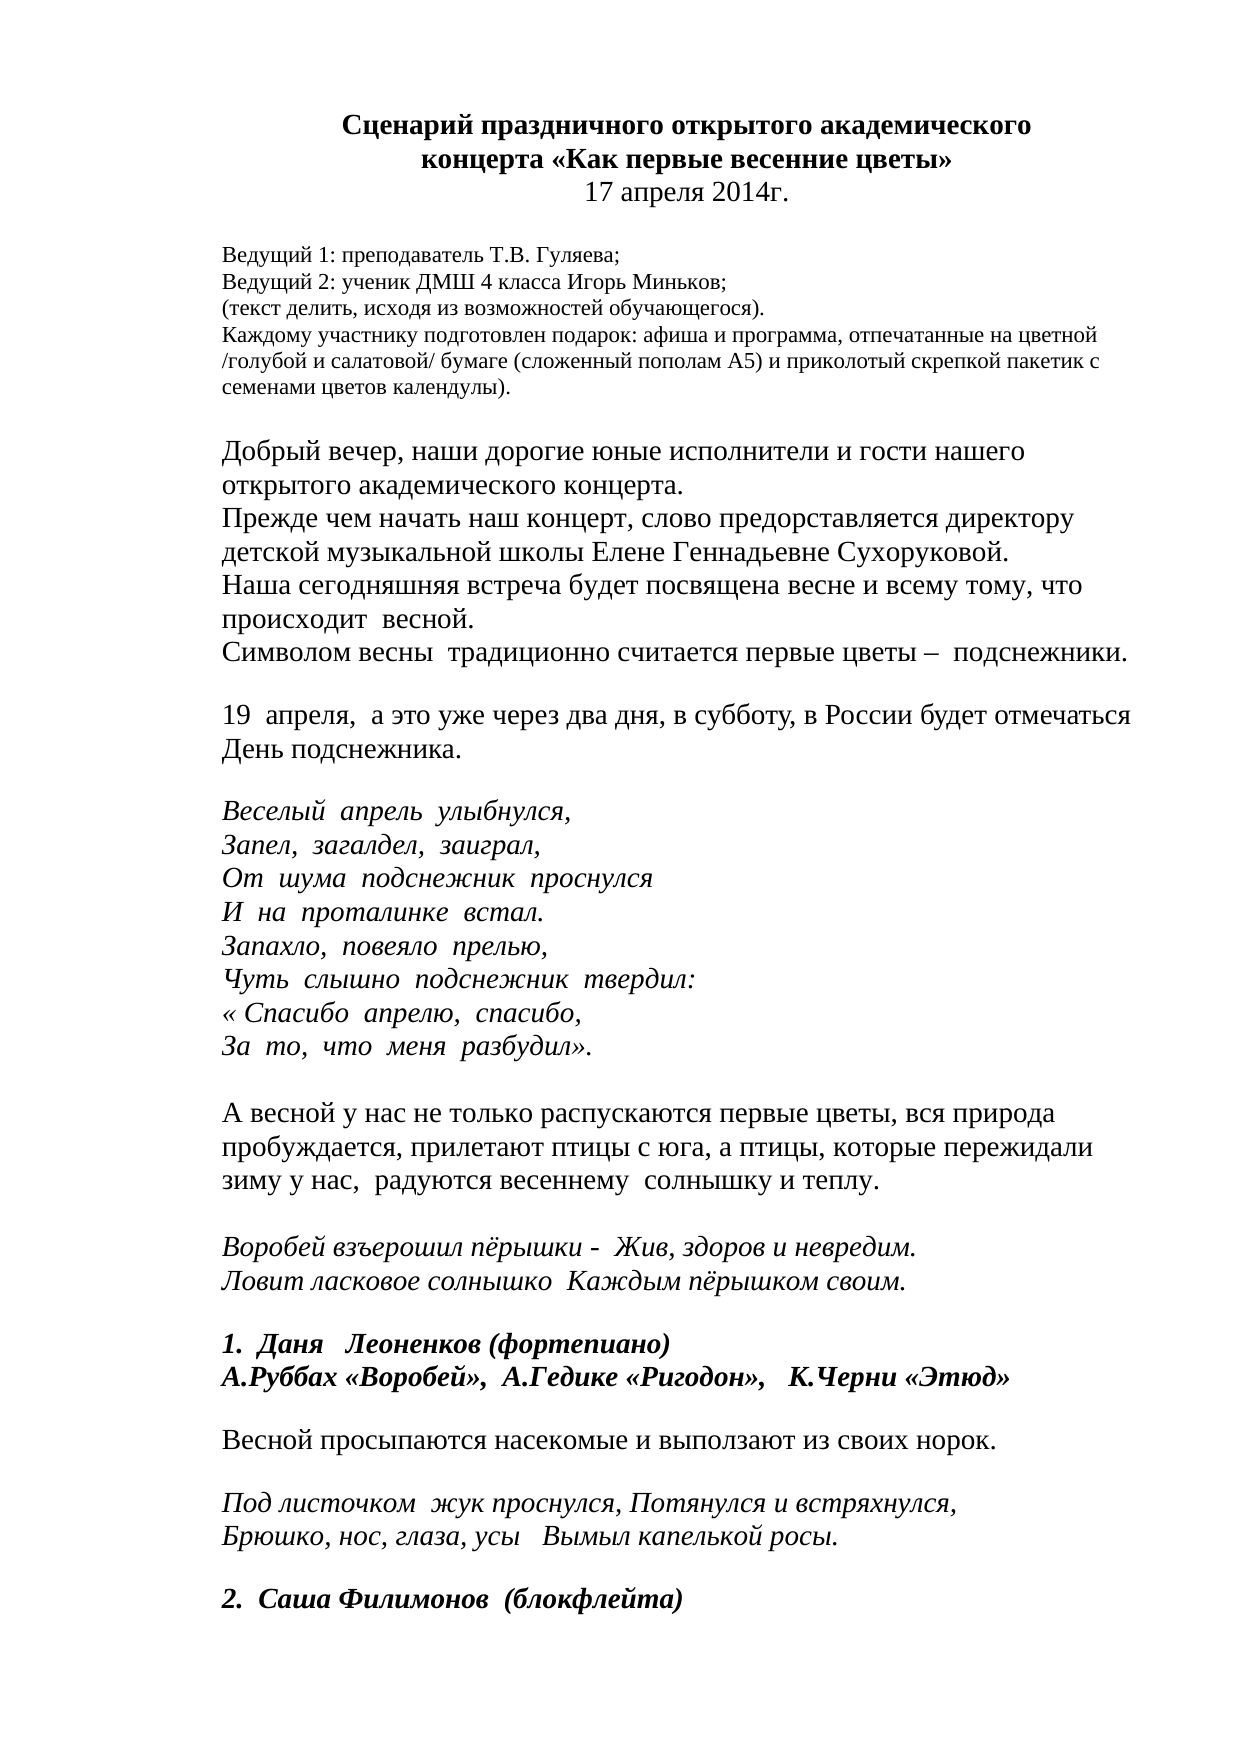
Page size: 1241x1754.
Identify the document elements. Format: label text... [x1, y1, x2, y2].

text Наша сегодняшняя встреча будет посвящена весне и всему тому, что происходит весной. [222, 567, 1152, 634]
text Символом весны традиционно считается первые цветы – подснежники. [222, 634, 1152, 668]
text 2. Саша Филимонов (блокфлейта) [222, 1581, 1152, 1614]
text А весной у нас не только распускаются первые цветы, вся природа пробуждается, прилетают птицы с юга, а птицы, которые пережидали зиму у нас, радуются весеннему солнышку и теплу. [222, 1095, 1152, 1196]
text 1. Даня Леоненков (фортепиано) [222, 1326, 1152, 1359]
text 17 апреля 2014г. [222, 174, 1152, 208]
text Добрый вечер, наши дорогие юные исполнители и гости нашего открытого академического концерта. [222, 433, 1152, 500]
text концерта «Как первые весенние цветы» [222, 141, 1152, 174]
text Воробей взъерошил пёрышки - Жив, здоров и невредим. Ловит ласковое солнышко Каждым пёрышком своим. [222, 1229, 1152, 1297]
text Веселый апрель улыбнулся, Запел, загалдел, заиграл, От шума подснежник проснулся И на проталинке встал. Запахло, повеяло прелью, Чуть слышно подснежник твердил: « Спасибо апрелю, спасибо, За то, что меня разбудил». [222, 793, 1152, 1062]
text 19 апреля, а это уже через два дня, в субботу, в России будет отмечаться День подснежника. [222, 697, 1152, 764]
text Каждому участнику подготовлен подарок: афиша и программа, отпечатанные на цветной /голубой и салатовой/ бумаге (сложенный пополам А5) и приколотый скрепкой пакетик с семенами цветов календулы). [222, 321, 1152, 400]
text Весной просыпаются насекомые и выползают из своих норок. [222, 1422, 1152, 1456]
text (текст делить, исходя из возможностей обучающегося). [222, 294, 1152, 321]
text Прежде чем начать наш концерт, слово предорставляется директору детской музыкальной школы Елене Геннадьевне Сухоруковой. [222, 500, 1152, 567]
text Ведущий 1: преподаватель Т.В. Гуляева; [222, 242, 1152, 268]
text Ведущий 2: ученик ДМШ 4 класса Игорь Миньков; [222, 268, 1152, 294]
text Под листочком жук проснулся, Потянулся и встряхнулся, Брюшко, нос, глаза, усы Вымыл капелькой росы. [222, 1485, 1152, 1552]
text А.Руббах «Воробей», А.Гедике «Ригодон», К.Черни «Этюд» [222, 1359, 1152, 1393]
text Сценарий праздничного открытого академического [222, 107, 1152, 141]
